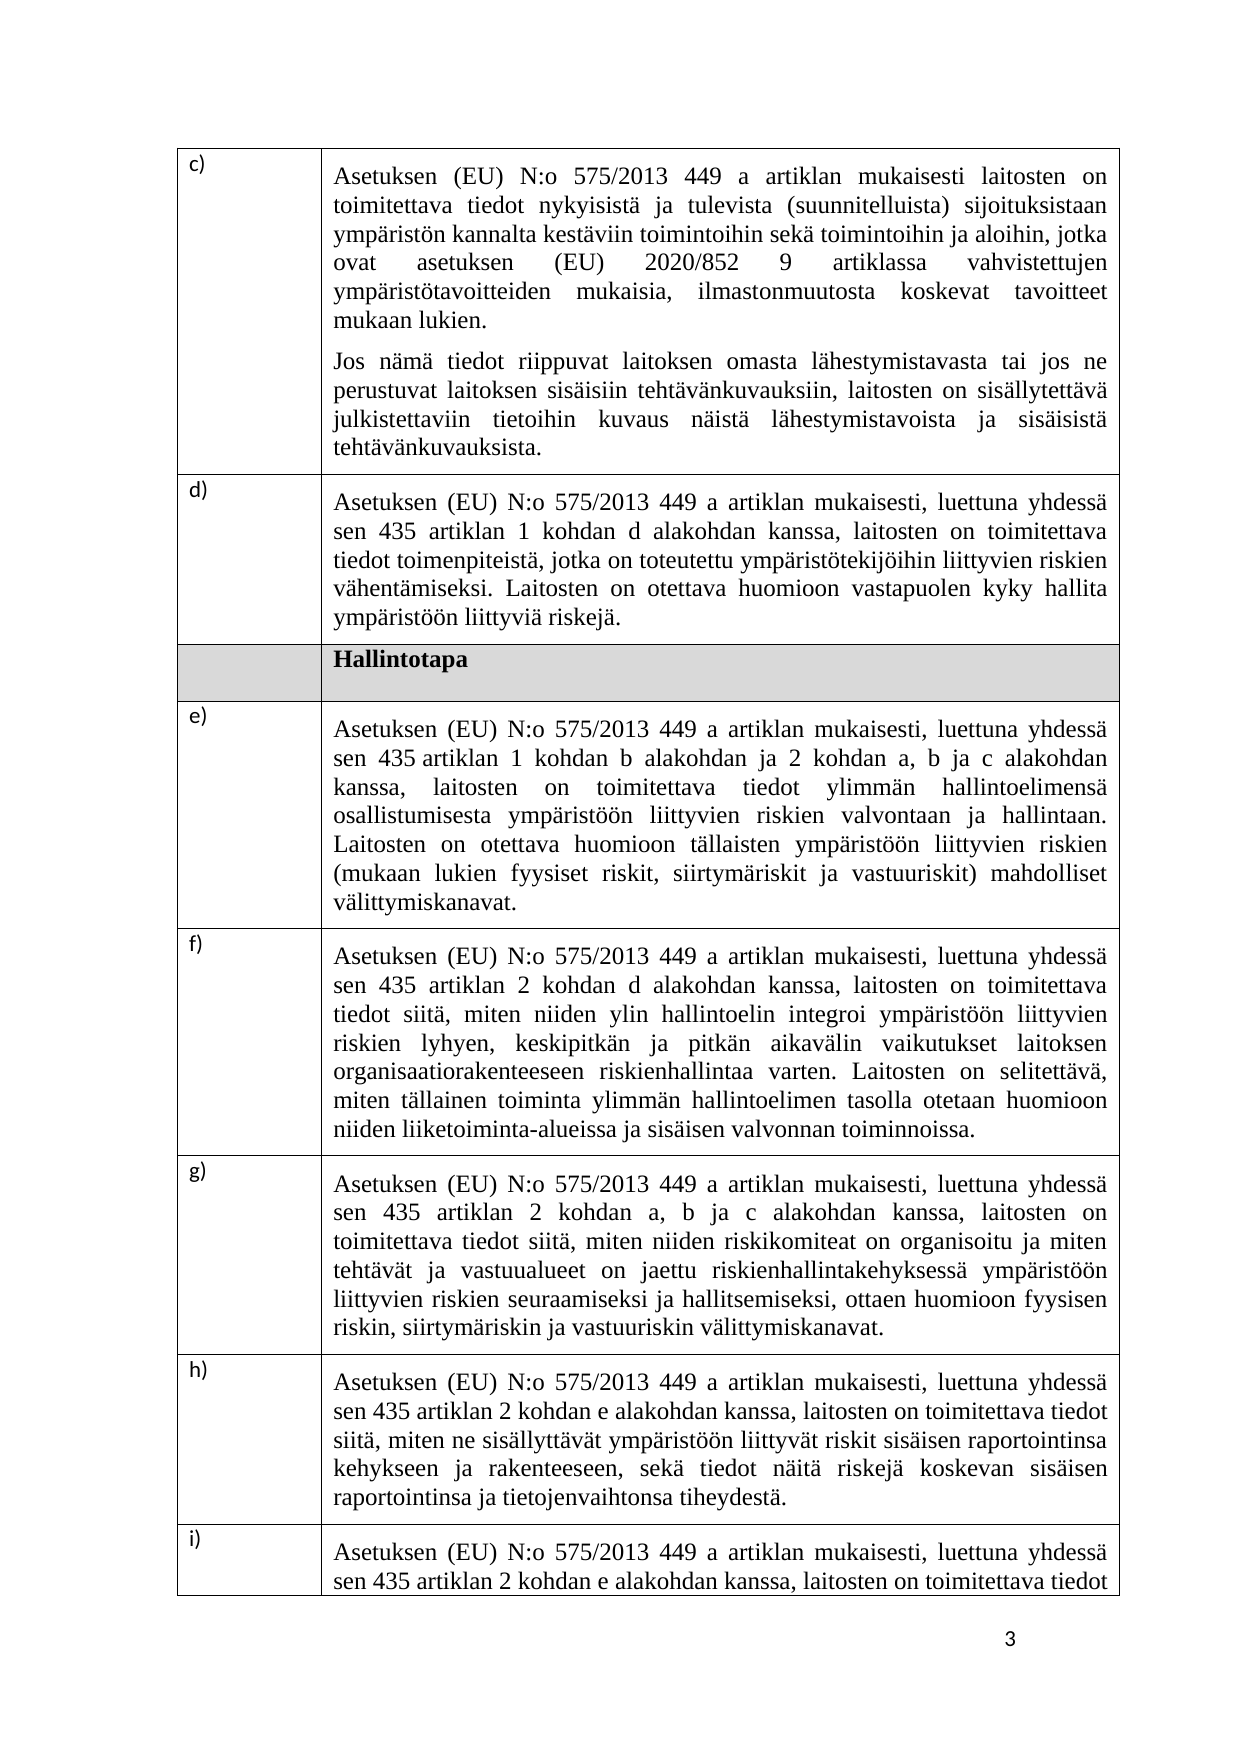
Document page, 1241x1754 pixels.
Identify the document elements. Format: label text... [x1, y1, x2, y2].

table_cell h) [178, 1355, 321, 1523]
table_cell Asetuksen (EU) N:o 575/2013 449 a artiklan mukaisesti, luettuna yhdessä sen 435 artiklan 2 kohdan a, b ja c alakohdan kanssa, laitosten on toimitettava tiedot siitä, miten niiden riskikomiteat on organisoitu ja miten tehtävät ja vastuualueet on jaettu riskienhallintakehyksessä ympäristöön liittyvien riskien seuraamiseksi ja hallitsemiseksi, ottaen huomioon fyysisen riskin, siirtymäriskin ja vastuuriskin välittymiskanavat. [322, 1156, 1119, 1354]
table_cell c) [178, 149, 321, 474]
table_cell e) [178, 702, 321, 928]
table_cell Asetuksen (EU) N:o 575/2013 449 a artiklan mukaisesti, luettuna yhdessä sen 435 artiklan 2 kohdan e alakohdan kanssa, laitosten on toimitettava tiedot siitä, miten ne sisällyttävät ympäristöön liittyvät riskit sisäisen raportointinsa kehykseen ja rakenteeseen, sekä tiedot näitä riskejä koskevan sisäisen raportointinsa ja tietojenvaihtonsa tiheydestä. [322, 1355, 1119, 1523]
table_cell d) [178, 475, 321, 643]
table_cell Hallintotapa [322, 645, 1119, 701]
table_cell Asetuksen (EU) N:o 575/2013 449 a artiklan mukaisesti laitosten on toimitettava tiedot nykyisistä ja tulevista (suunnitelluista) sijoituksistaan ympäristön kannalta kestäviin toimintoihin sekä toimintoihin ja aloihin, jotka ovat asetuksen (EU) 2020/852 9 artiklassa vahvistettujen ympäristötavoitteiden mukaisia, ilmastonmuutosta koskevat tavoitteet mukaan lukien. Jos nämä tiedot riippuvat laitoksen omasta lähestymistavasta tai jos ne perustuvat laitoksen sisäisiin tehtävänkuvauksiin, laitosten on sisällytettävä julkistettaviin tietoihin kuvaus näistä lähestymistavoista ja sisäisistä tehtävänkuvauksista. [322, 149, 1119, 474]
table_cell [178, 645, 321, 701]
table_cell i) [178, 1525, 321, 1594]
table_cell f) [178, 929, 321, 1155]
table_cell Asetuksen (EU) N:o 575/2013 449 a artiklan mukaisesti, luettuna yhdessä sen 435 artiklan 1 kohdan b alakohdan ja 2 kohdan a, b ja c alakohdan kanssa, laitosten on toimitettava tiedot ylimmän hallintoelimensä osallistumisesta ympäristöön liittyvien riskien valvontaan ja hallintaan. Laitosten on otettava huomioon tällaisten ympäristöön liittyvien riskien (mukaan lukien fyysiset riskit, siirtymäriskit ja vastuuriskit) mahdolliset välittymiskanavat. [322, 702, 1119, 928]
table_cell Asetuksen (EU) N:o 575/2013 449 a artiklan mukaisesti, luettuna yhdessä sen 435 artiklan 2 kohdan d alakohdan kanssa, laitosten on toimitettava tiedot siitä, miten niiden ylin hallintoelin integroi ympäristöön liittyvien riskien lyhyen, keskipitkän ja pitkän aikavälin vaikutukset laitoksen organisaatiorakenteeseen riskienhallintaa varten. Laitosten on selitettävä, miten tällainen toiminta ylimmän hallintoelimen tasolla otetaan huomioon niiden liiketoiminta-alueissa ja sisäisen valvonnan toiminnoissa. [322, 929, 1119, 1155]
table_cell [322, 1525, 1119, 1594]
table_cell g) [178, 1156, 321, 1354]
table_cell Asetuksen (EU) N:o 575/2013 449 a artiklan mukaisesti, luettuna yhdessä sen 435 artiklan 1 kohdan d alakohdan kanssa, laitosten on toimitettava tiedot toimenpiteistä, jotka on toteutettu ympäristötekijöihin liittyvien riskien vähentämiseksi. Laitosten on otettava huomioon vastapuolen kyky hallita ympäristöön liittyviä riskejä. [322, 475, 1119, 643]
